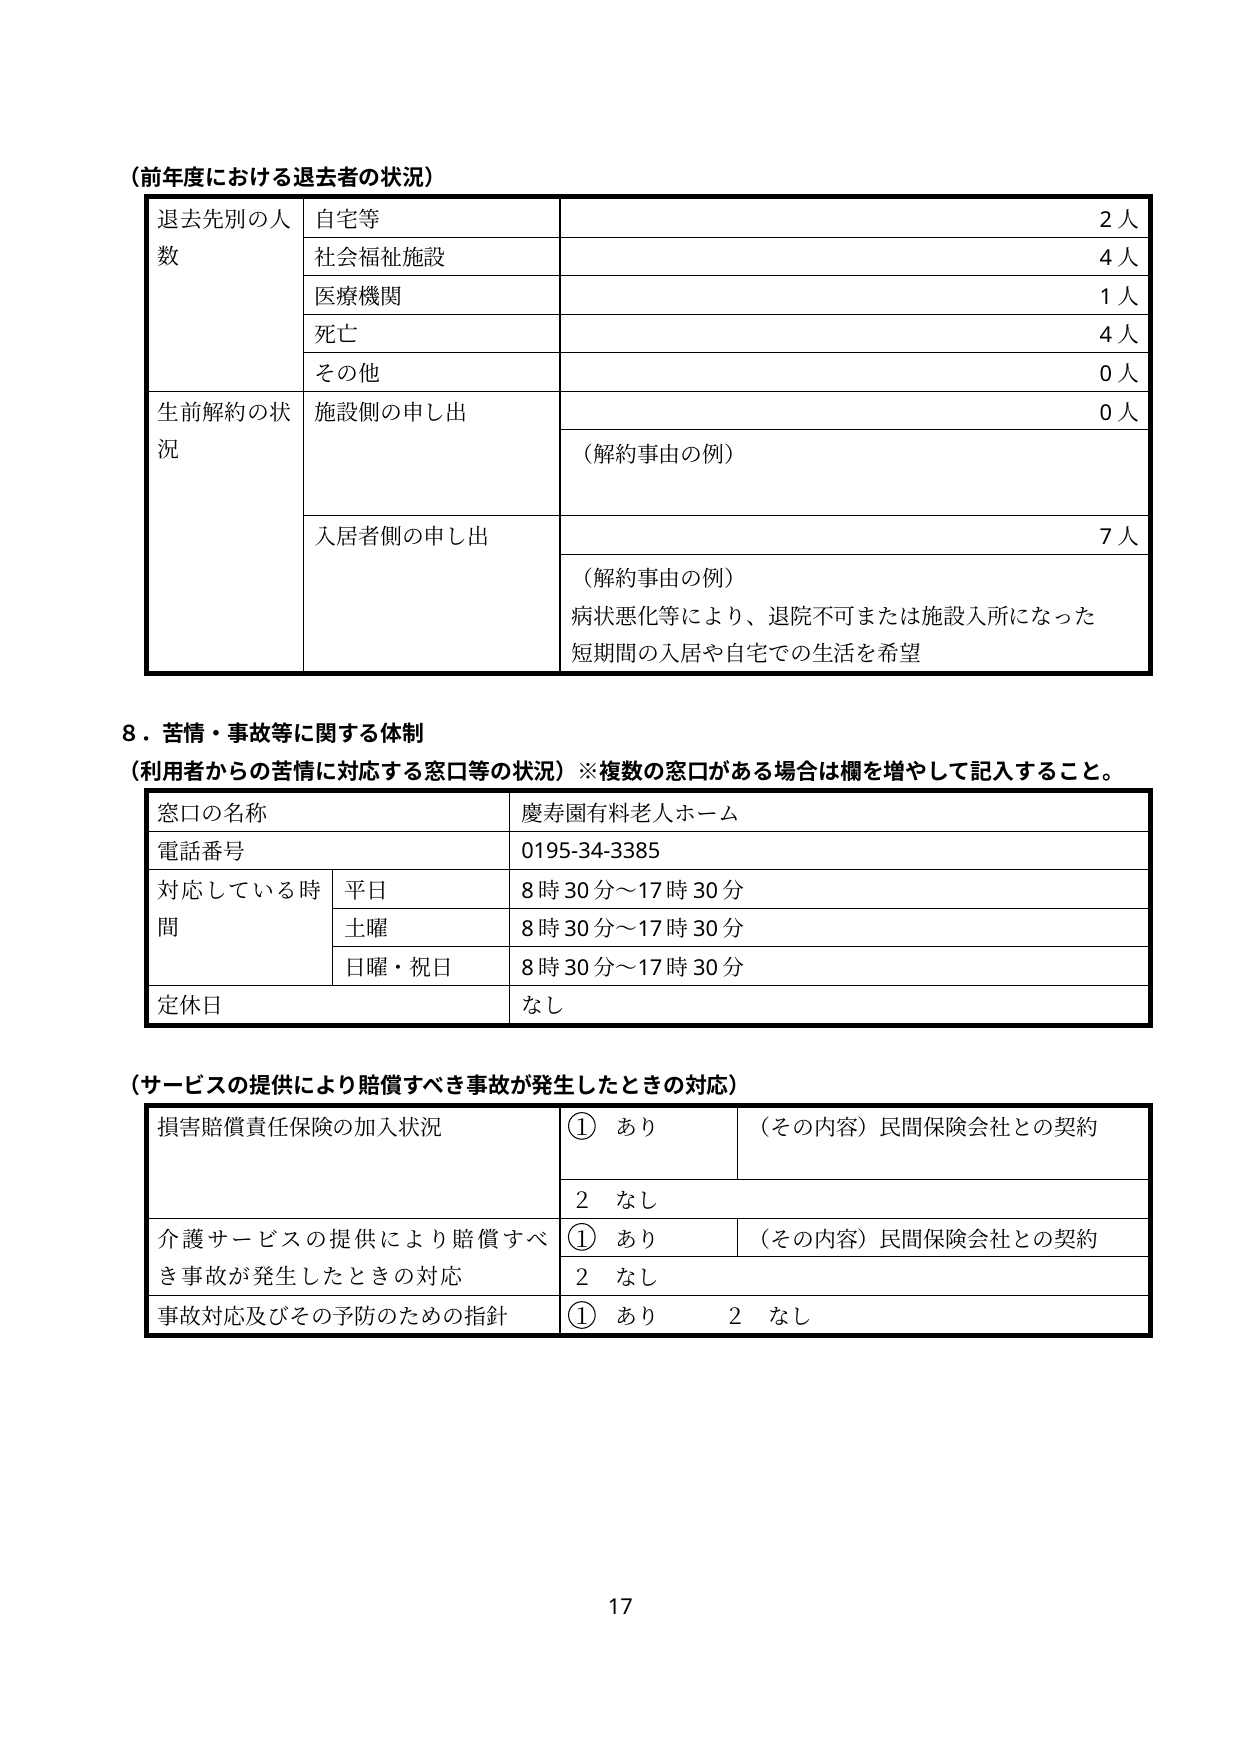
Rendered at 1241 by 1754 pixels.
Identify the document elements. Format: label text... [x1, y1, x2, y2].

table_cell 8時30分～17時30分 [510, 909, 1148, 946]
table_cell 7 人 [561, 516, 1148, 554]
table_cell 日曜・祝日 [333, 947, 509, 985]
table_cell ２ なし [561, 1180, 1148, 1218]
table_header 窓口の名称 [149, 793, 509, 831]
table_cell （解約事由の例） 病状悪化等により、退院不可または施設入所になった 短期間の入居や自宅での生活を希望 [561, 555, 1148, 671]
table_cell 介護サービスの提供により賠償すべき事故が発生したときの対応 [149, 1219, 559, 1295]
text ８．苦情・事故等に関する体制 [118, 713, 1122, 751]
table_cell １ あり ２ なし [561, 1296, 1148, 1333]
table_cell 社会福祉施設 [304, 238, 559, 275]
table_cell 死亡 [304, 315, 559, 352]
table_cell 事故対応及びその予防のための指針 [149, 1296, 559, 1333]
table_cell その他 [304, 353, 559, 391]
table_cell （解約事由の例） [561, 430, 1148, 515]
table_header （その内容）民間保険会社との契約 [738, 1108, 1148, 1179]
table_cell 0195-34-3385 [510, 832, 1148, 869]
table_cell 1 人 [561, 276, 1148, 314]
table_cell 定休日 [149, 986, 509, 1023]
table_header １ あり [561, 1108, 737, 1179]
table_header 損害賠償責任保険の加入状況 [149, 1108, 559, 1218]
table_header 自宅等 [304, 199, 559, 237]
table_cell （その内容）民間保険会社との契約 [738, 1219, 1148, 1256]
table_cell 平日 [333, 870, 509, 908]
table_cell 8時30分～17時30分 [510, 870, 1148, 908]
table_cell 4 人 [561, 315, 1148, 352]
table_cell 4 人 [561, 238, 1148, 275]
table_cell 0 人 [561, 353, 1148, 391]
table_cell 8時30分～17時30分 [510, 947, 1148, 985]
table_header 2 人 [561, 199, 1148, 237]
text （サービスの提供により賠償すべき事故が発生したときの対応） [118, 1065, 1122, 1103]
table_cell 医療機関 [304, 276, 559, 314]
table_cell 生前解約の状況 [149, 392, 303, 671]
table_cell ２ なし [561, 1257, 1148, 1295]
text （前年度における退去者の状況） [118, 157, 1122, 194]
table_header 退去先別の人数 [149, 199, 303, 391]
table_cell 土曜 [333, 909, 509, 946]
table_cell 対応している時間 [149, 870, 332, 985]
table_cell 施設側の申し出 [304, 392, 559, 515]
table_cell 電話番号 [149, 832, 509, 869]
table_cell １ あり [561, 1219, 737, 1256]
table_cell 0 人 [561, 392, 1148, 429]
table_cell なし [510, 986, 1148, 1023]
table_cell 入居者側の申し出 [304, 516, 559, 671]
table_header 慶寿園有料老人ホーム [510, 793, 1148, 831]
text （利用者からの苦情に対応する窓口等の状況）※複数の窓口がある場合は欄を増やして記入すること。 [118, 751, 1122, 788]
